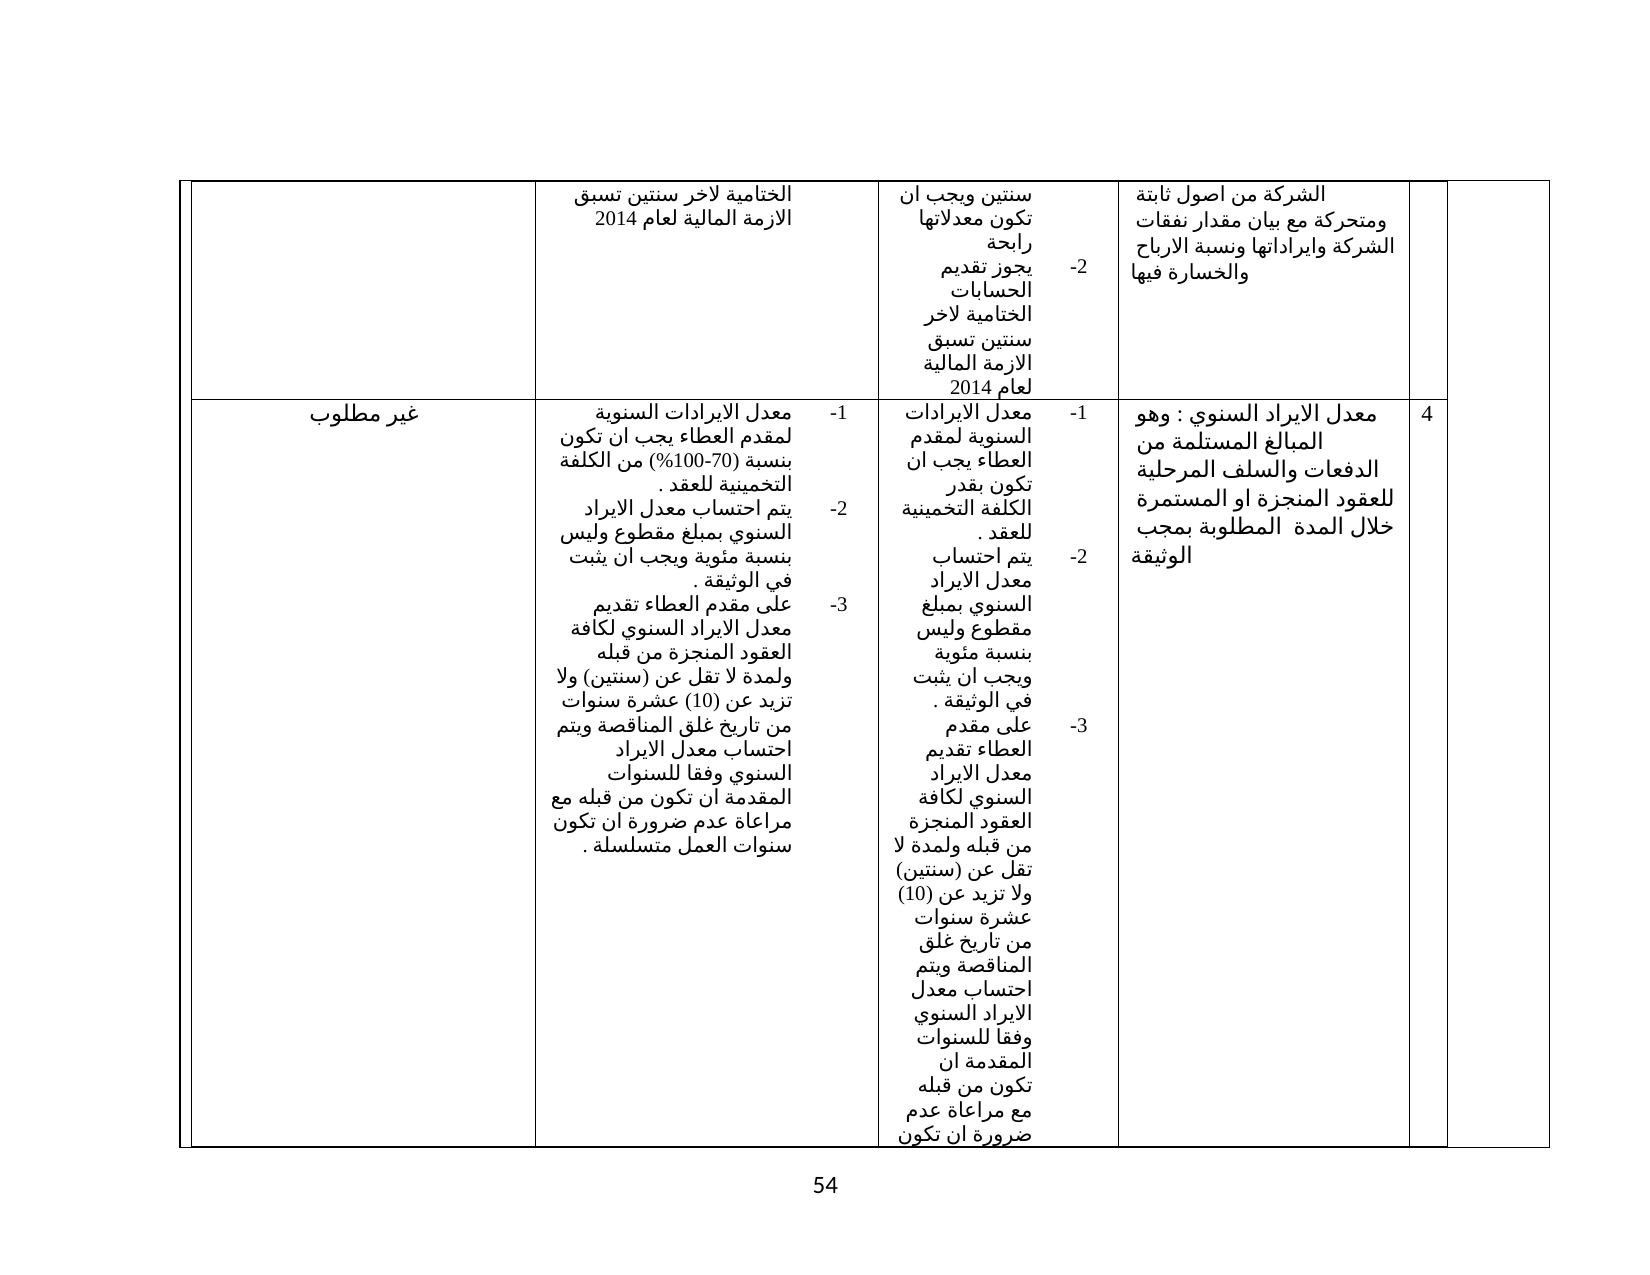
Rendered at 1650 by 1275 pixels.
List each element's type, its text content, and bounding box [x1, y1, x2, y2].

table_cell جدول المعايير القانونية والمالية المعتمدة في الوثيقة القياسية لعقود التجهيز [536, 400, 878, 1146]
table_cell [879, 182, 1118, 399]
table_cell جدول المعايير القانونية والمالية المعتمدة في الوثيقة القياسية لعقود التجهيز [879, 400, 1118, 1146]
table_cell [1410, 182, 1447, 399]
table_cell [536, 182, 878, 399]
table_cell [1448, 181, 1549, 1147]
table_cell جدول المعايير القانونية والمالية المعتمدة في الوثيقة القياسية لعقود التجهيز [192, 400, 535, 1146]
table_cell جدول المعايير القانونية والمالية المعتمدة في الوثيقة القياسية لعقود التجهيز [1119, 400, 1409, 1146]
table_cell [181, 181, 191, 1147]
table_cell جدول المعايير القانونية والمالية المعتمدة في الوثيقة القياسية لعقود التجهيز [1410, 400, 1447, 1146]
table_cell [192, 182, 535, 399]
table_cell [1119, 182, 1409, 399]
